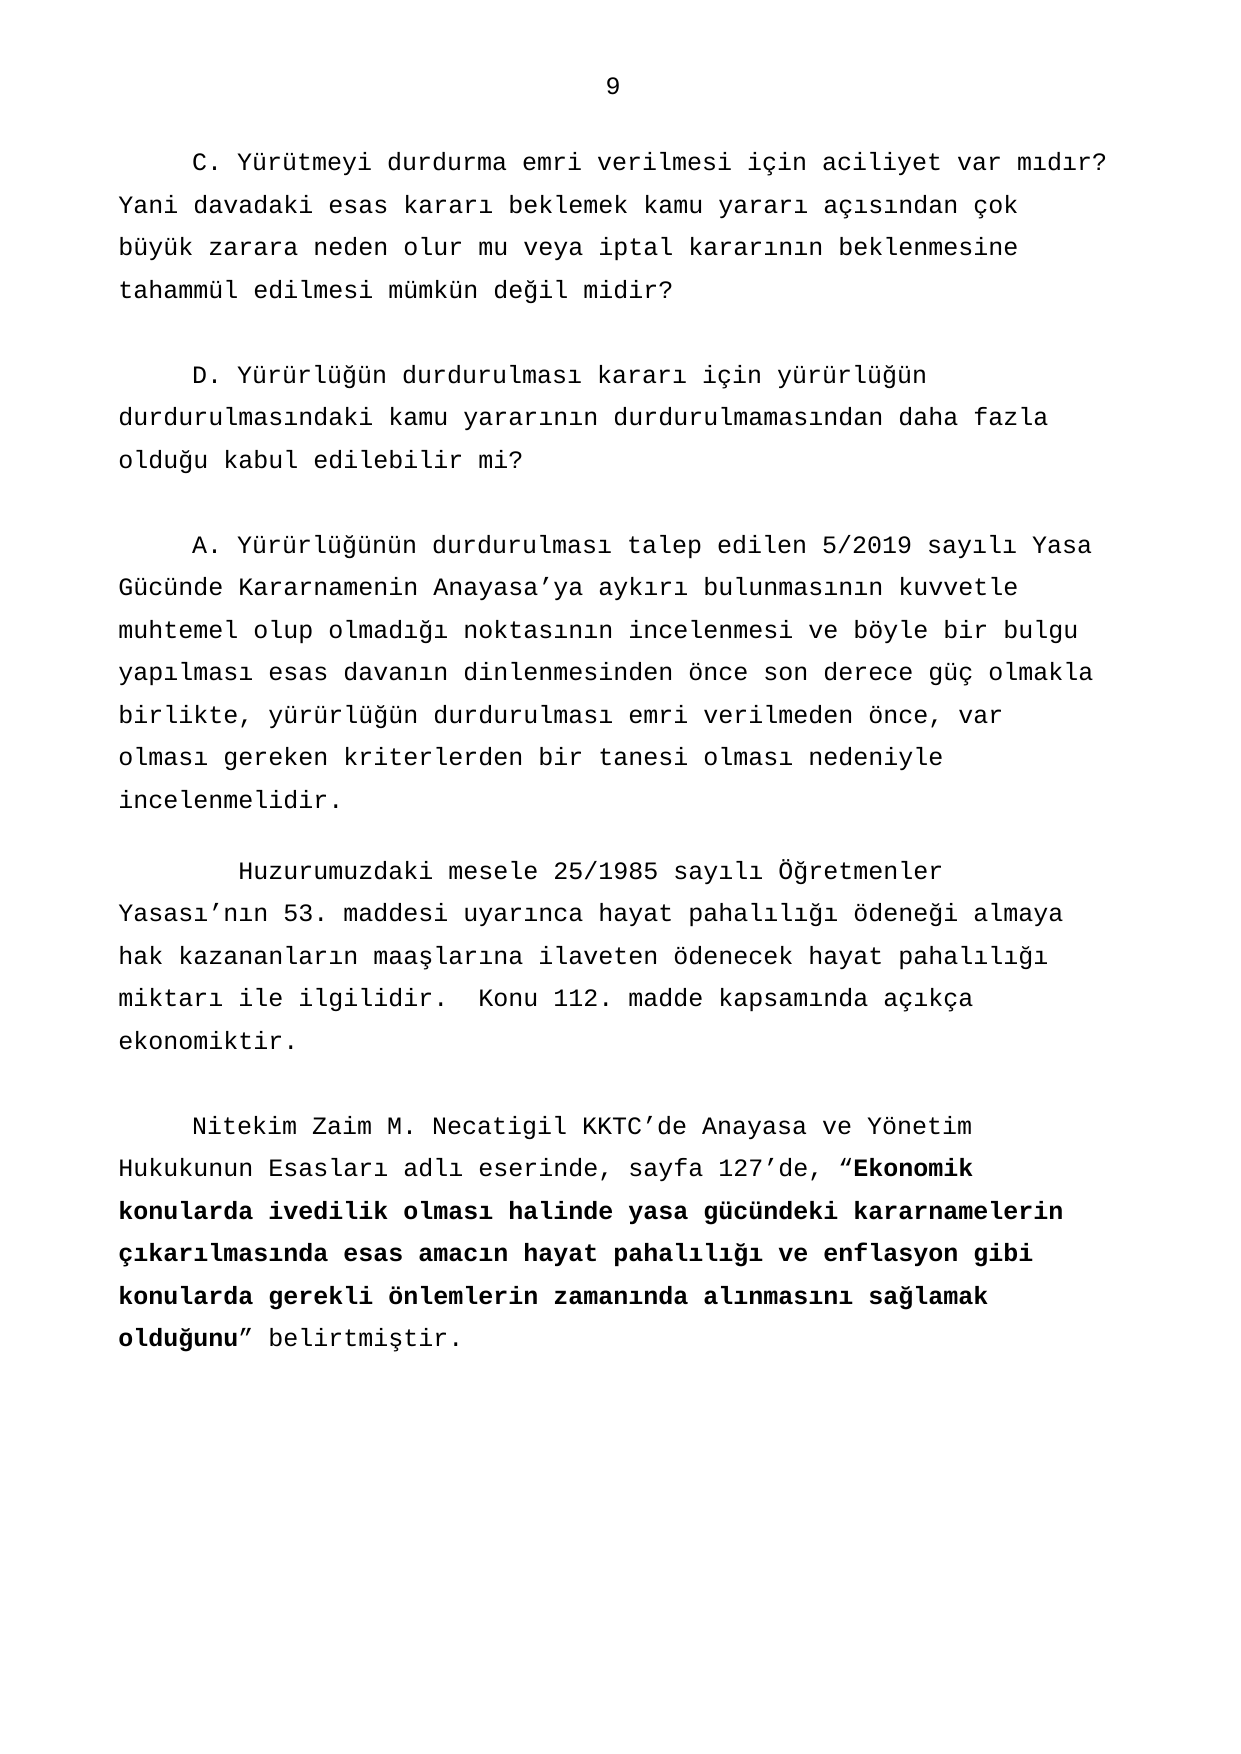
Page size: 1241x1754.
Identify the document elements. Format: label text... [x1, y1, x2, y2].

text Nitekim Zaim M. Necatigil KKTC’de Anayasa ve Yönetim Hukukunun Esasları adlı eserinde, sayfa 127’de, “Ekonomik konularda ivedilik olması halinde yasa gücündeki kararnamelerin çıkarılmasında esas amacın hayat pahalılığı ve enflasyon gibi konularda gerekli önlemlerin zamanında alınmasını sağlamak olduğunu” belirtmiştir. [118, 1113, 1107, 1354]
text D. Yürürlüğün durdurulması kararı için yürürlüğün durdurulmasındaki kamu yararının durdurulmamasından daha fazla olduğu kabul edilebilir mi? [118, 362, 1107, 476]
text Huzurumuzdaki mesele 25/1985 sayılı Öğretmenler Yasası’nın 53. maddesi uyarınca hayat pahalılığı ödeneği almaya hak kazananların maaşlarına ilaveten ödenecek hayat pahalılığı miktarı ile ilgilidir. Konu 112. madde kapsamında açıkça ekonomiktir. [118, 858, 1107, 1057]
text A. Yürürlüğünün durdurulması talep edilen 5/2019 sayılı Yasa Gücünde Kararnamenin Anayasa’ya aykırı bulunmasının kuvvetle muhtemel olup olmadığı noktasının incelenmesi ve böyle bir bulgu yapılması esas davanın dinlenmesinden önce son derece güç olmakla birlikte, yürürlüğün durdurulması emri verilmeden önce, var olması gereken kriterlerden bir tanesi olması nedeniyle incelenmelidir. [118, 532, 1107, 816]
text C. Yürütmeyi durdurma emri verilmesi için aciliyet var mıdır? Yani davadaki esas kararı beklemek kamu yararı açısından çok büyük zarara neden olur mu veya iptal kararının beklenmesine tahammül edilmesi mümkün değil midir? [118, 150, 1107, 306]
